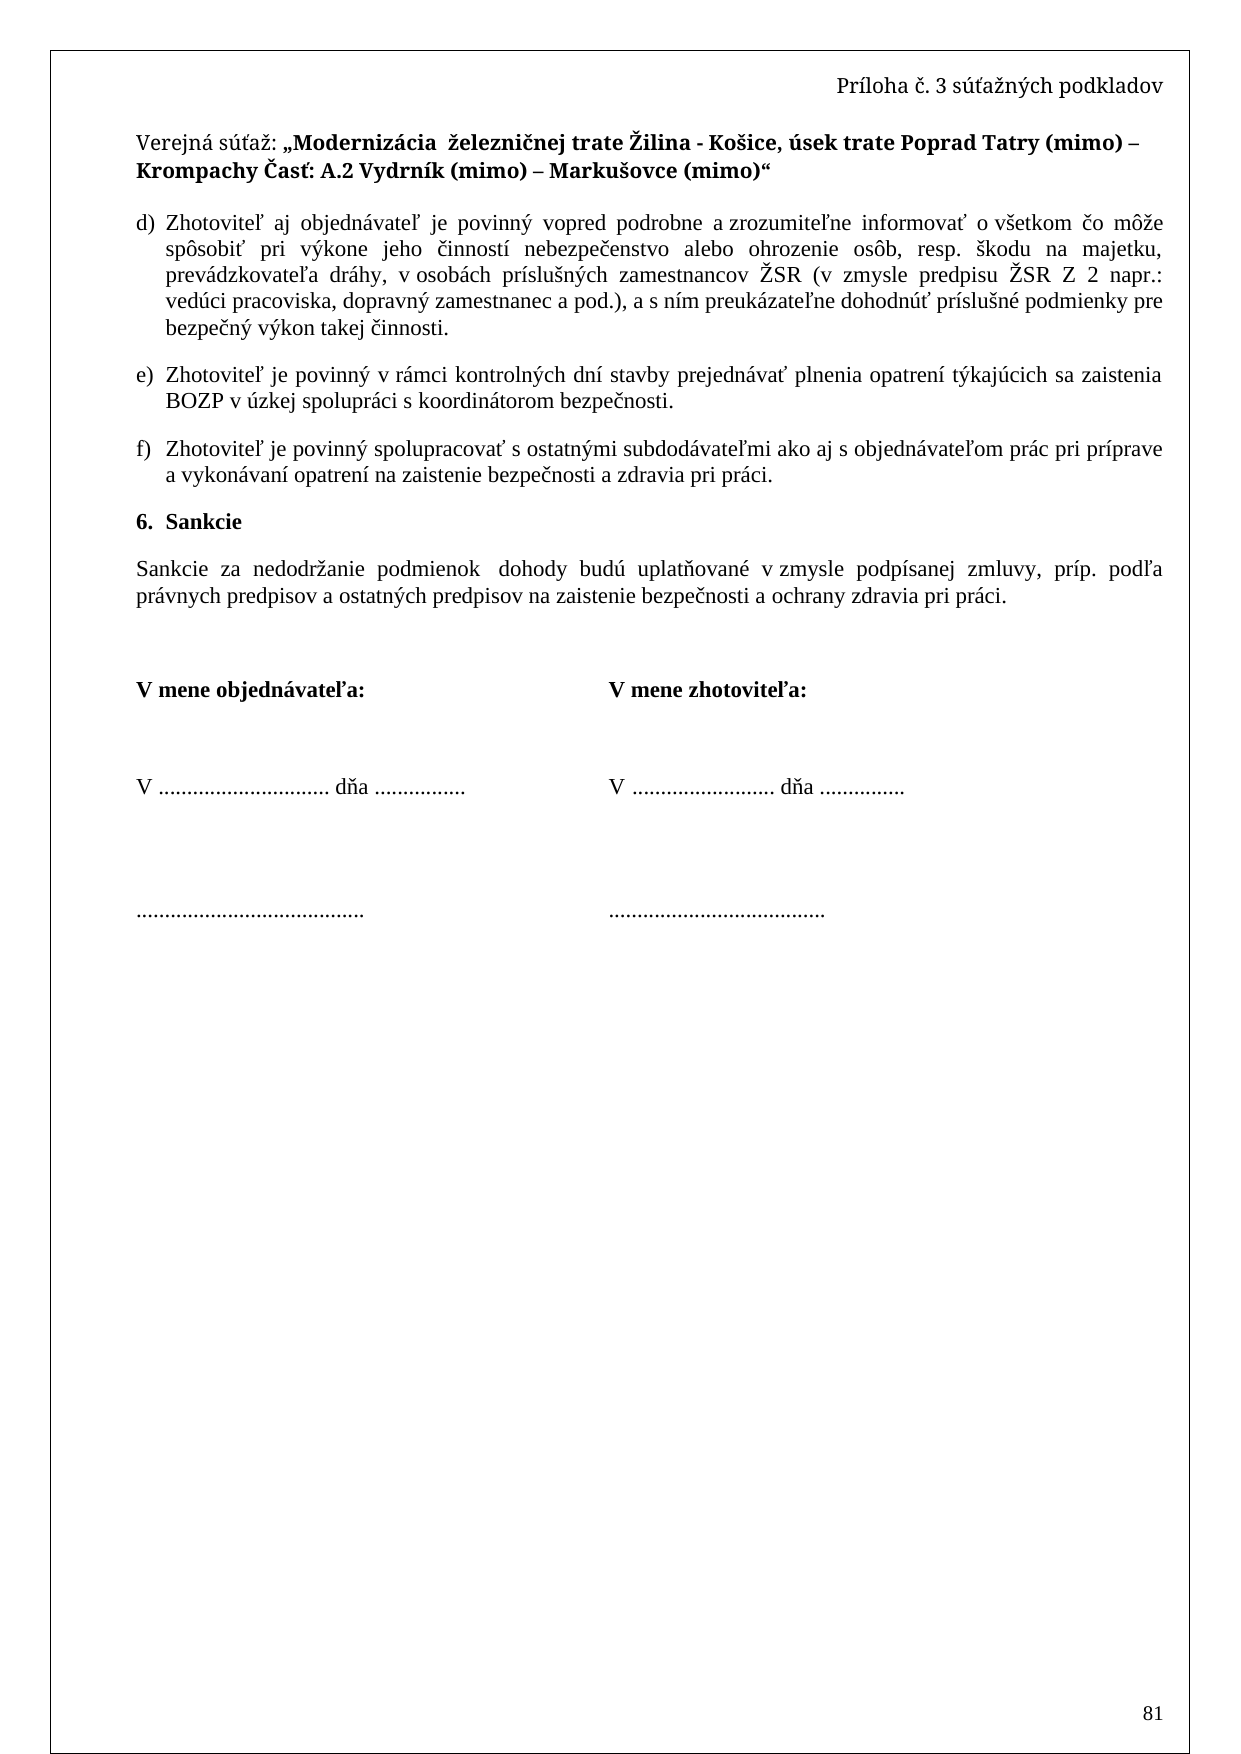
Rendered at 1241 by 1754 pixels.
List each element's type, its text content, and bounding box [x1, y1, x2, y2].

list Zhotoviteľ je povinný spolupracovať s ostatnými subdodávateľmi ako aj s objednávateľom prác pri príprave a vykonávaní opatrení na zaistenie bezpečnosti a zdravia pri práci. [136, 435, 1164, 487]
list Sankcie [136, 508, 1163, 534]
list Zhotoviteľ aj objednávateľ je povinný vopred podrobne a zrozumiteľne informovať o všetkom čo môže spôsobiť pri výkone jeho činností nebezpečenstvo alebo ohrozenie osôb, resp. škodu na majetku, prevádzkovateľa dráhy, v osobách príslušných zamestnancov ŽSR (v zmysle predpisu ŽSR Z 2 napr.: vedúci pracoviska, dopravný zamestnanec a pod.), a s ním preukázateľne dohodnúť príslušné podmienky pre bezpečný výkon takej činnosti. [136, 208, 1163, 340]
text V .............................. dňa ................ V ......................... dňa ............... [136, 773, 1163, 826]
list Zhotoviteľ je povinný v rámci kontrolných dní stavby prejednávať plnenia opatrení týkajúcich sa zaistenia BOZP v úzkej spolupráci s koordinátorom bezpečnosti. [136, 361, 1163, 414]
text Sankcie za nedodržanie podmienok dohody budú uplatňované v zmysle podpísanej zmluvy, príp. podľa právnych predpisov a ostatných predpisov na zaistenie bezpečnosti a ochrany zdravia pri práci. [136, 555, 1163, 608]
text V mene objednávateľa: V mene zhotoviteľa: [136, 676, 1163, 702]
text ........................................ ...................................... [136, 896, 1163, 922]
